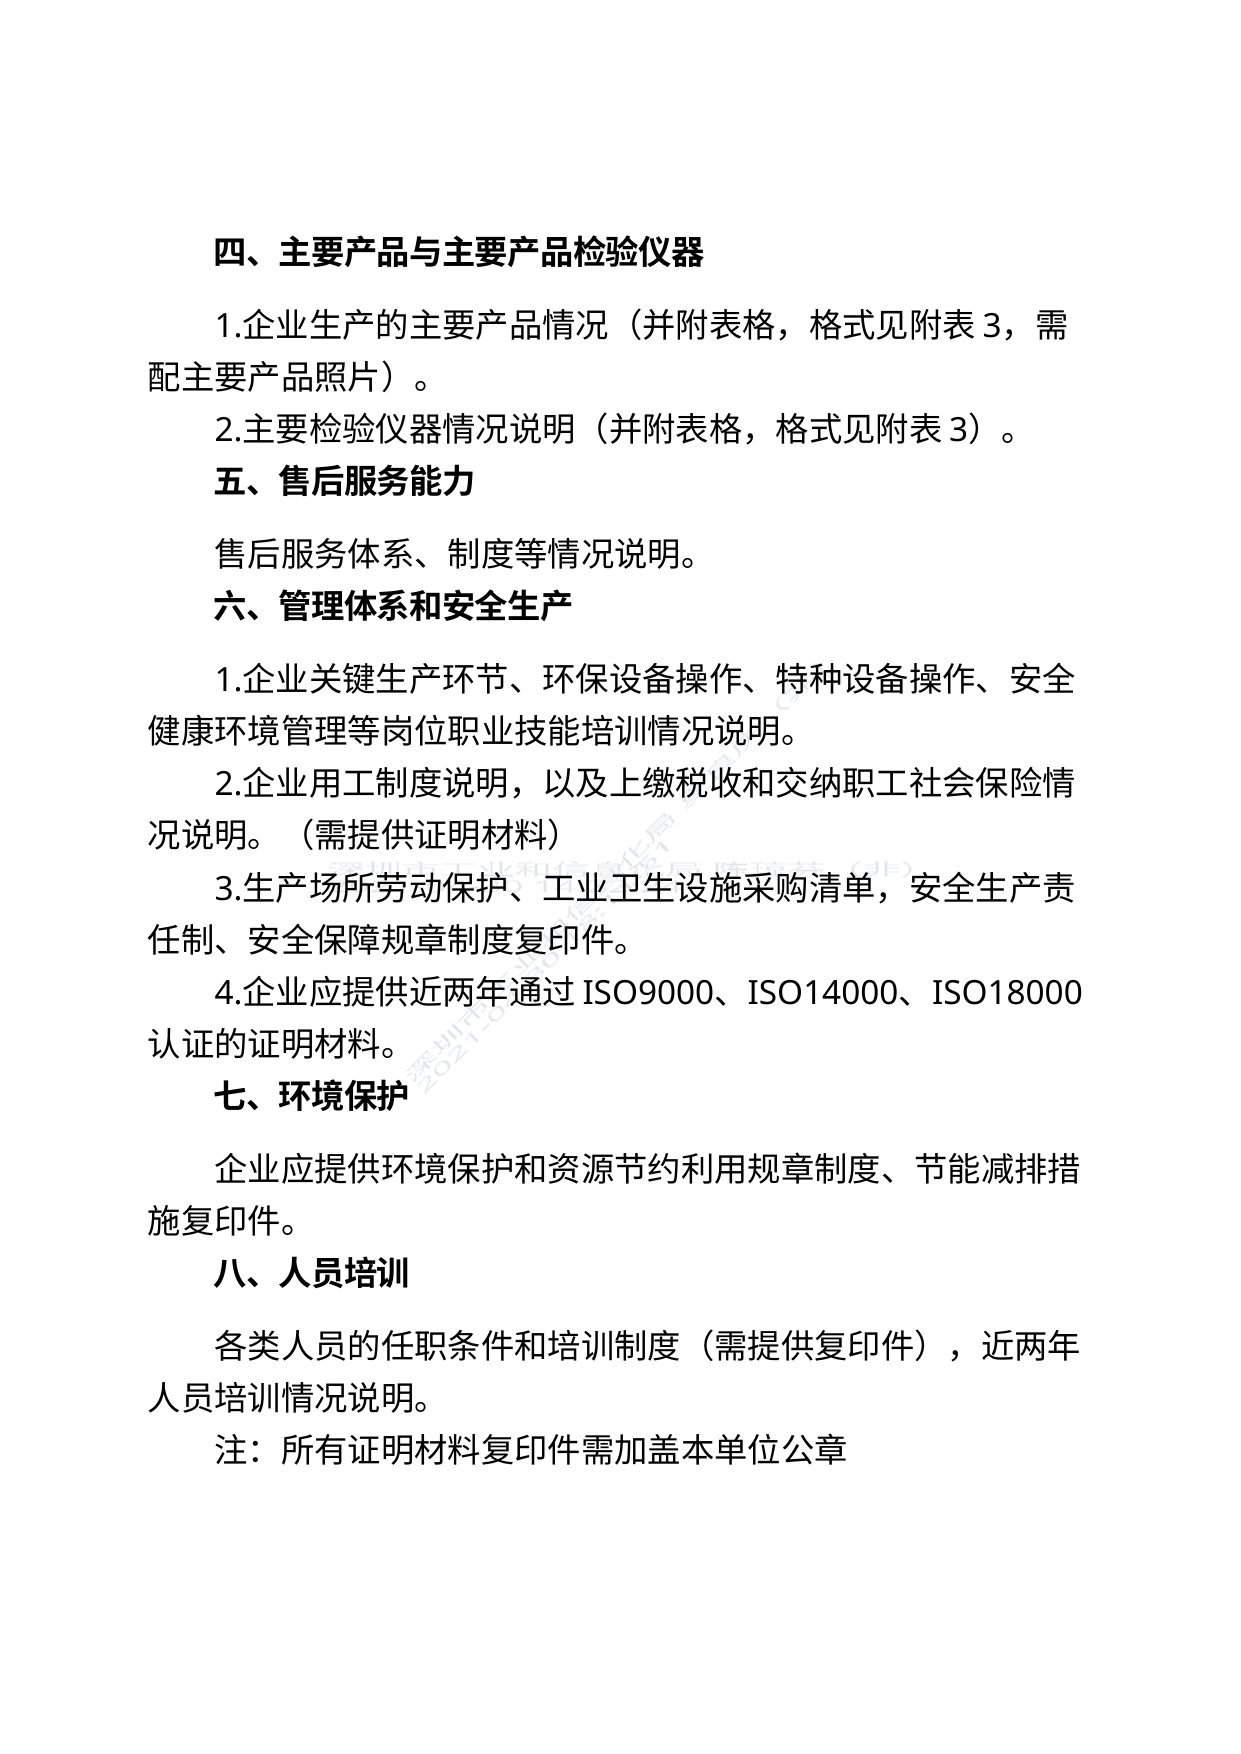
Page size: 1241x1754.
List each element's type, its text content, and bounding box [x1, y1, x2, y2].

text 四、主要产品与主要产品检验仪器 [148, 223, 1093, 275]
text 3.生产场所劳动保护、工业卫生设施采购清单，安全生产责任制、安全保障规章制度复印件。 [148, 858, 1093, 962]
text 2.企业用工制度说明，以及上缴税收和交纳职工社会保险情况说明。（需提供证明材料） [148, 754, 1093, 858]
text 4.企业应提供近两年通过ISO9000、ISO14000、ISO18000认证的证明材料。 [148, 962, 1093, 1067]
text 各类人员的任职条件和培训制度（需提供复印件），近两年人员培训情况说明。 [148, 1317, 1093, 1421]
text 五、售后服务能力 [148, 452, 1093, 504]
text 八、人员培训 [148, 1244, 1093, 1296]
text 售后服务体系、制度等情况说明。 [148, 525, 1093, 577]
text 1.企业生产的主要产品情况（并附表格，格式见附表3，需配主要产品照片）。 [148, 296, 1093, 400]
text 企业应提供环境保护和资源节约利用规章制度、节能减排措施复印件。 [148, 1139, 1093, 1244]
text 注：所有证明材料复印件需加盖本单位公章 [148, 1421, 1093, 1473]
text 1.企业关键生产环节、环保设备操作、特种设备操作、安全健康环境管理等岗位职业技能培训情况说明。 [148, 650, 1093, 754]
text 六、管理体系和安全生产 [148, 577, 1093, 629]
text 七、环境保护 [148, 1067, 1093, 1119]
text 2.主要检验仪器情况说明（并附表格，格式见附表3）。 [148, 400, 1093, 452]
